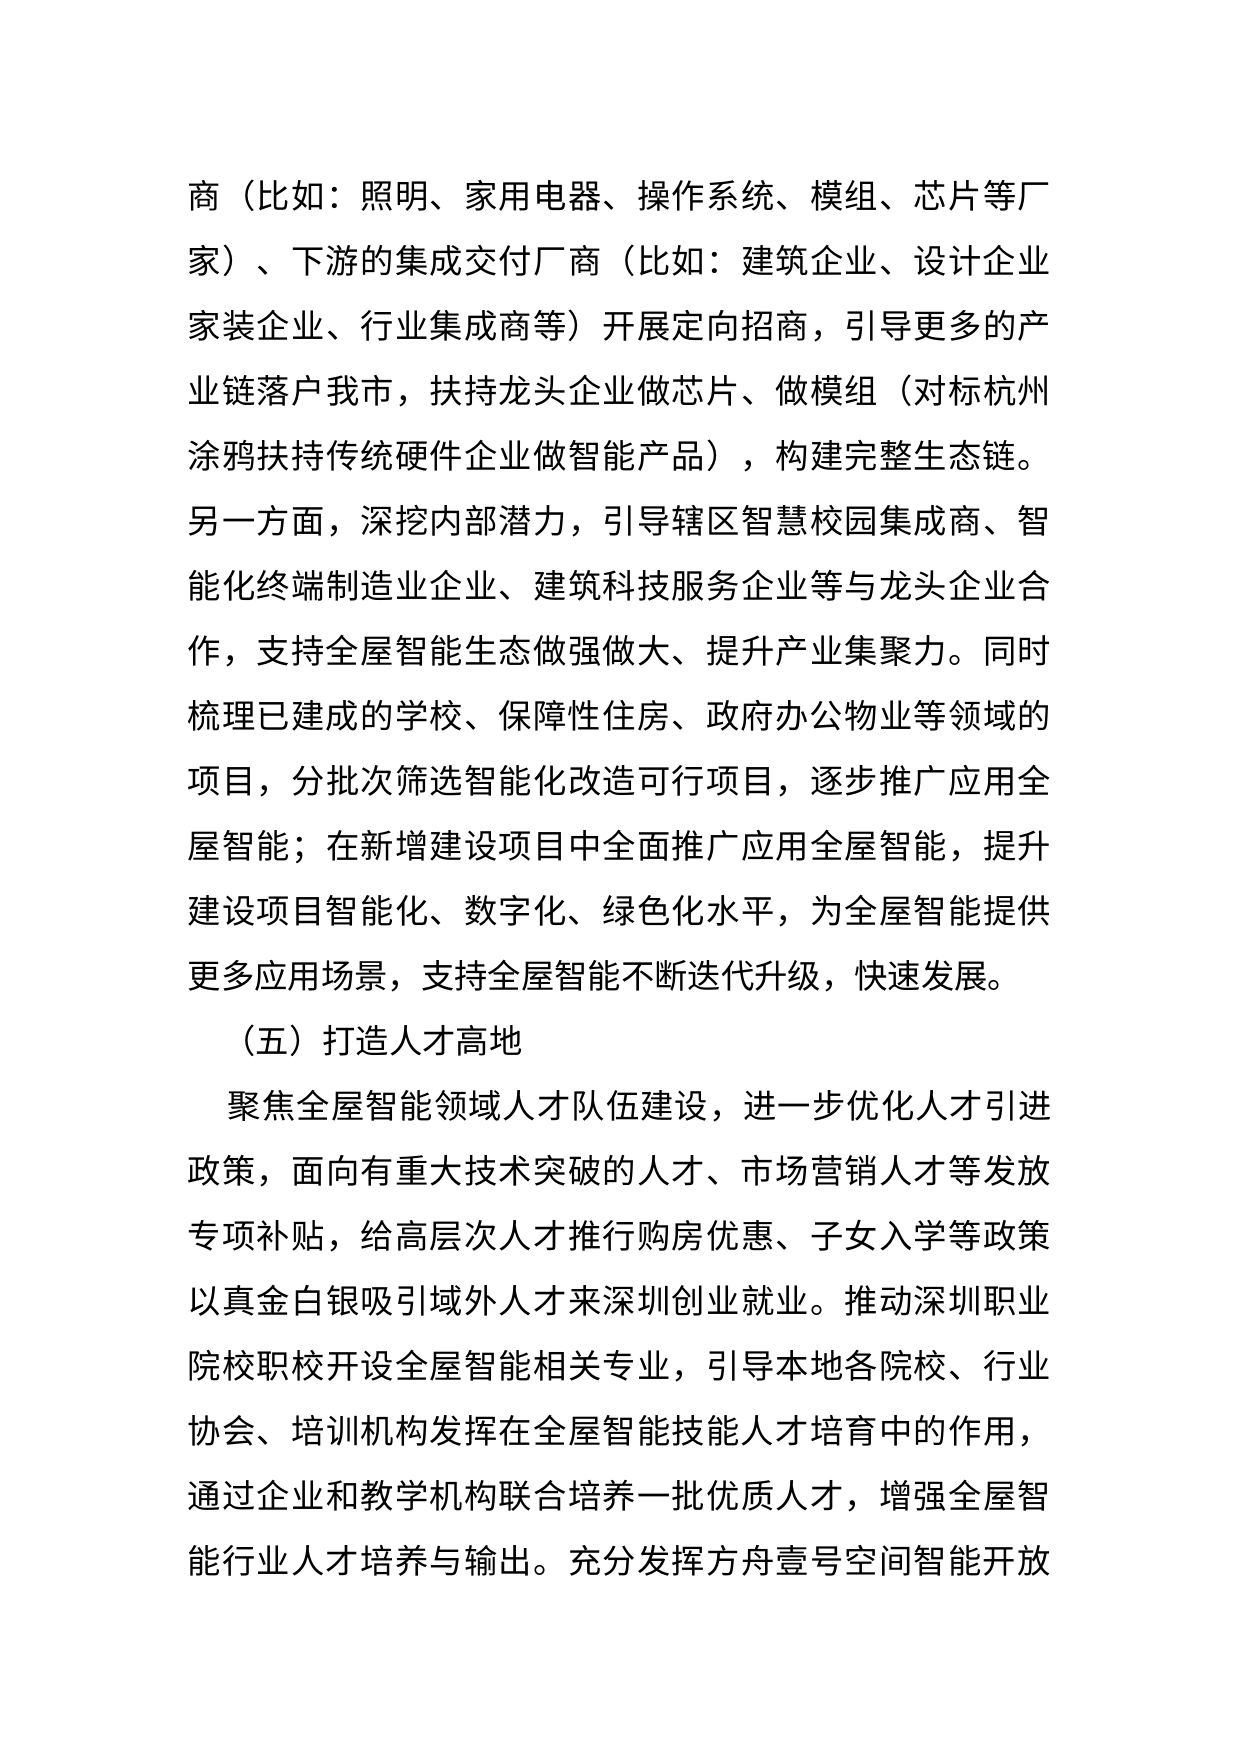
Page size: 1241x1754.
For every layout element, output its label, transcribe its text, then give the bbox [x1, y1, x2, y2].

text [187, 162, 1053, 1007]
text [187, 1072, 1053, 1592]
text （五）打造人才高地 [187, 1007, 1053, 1072]
